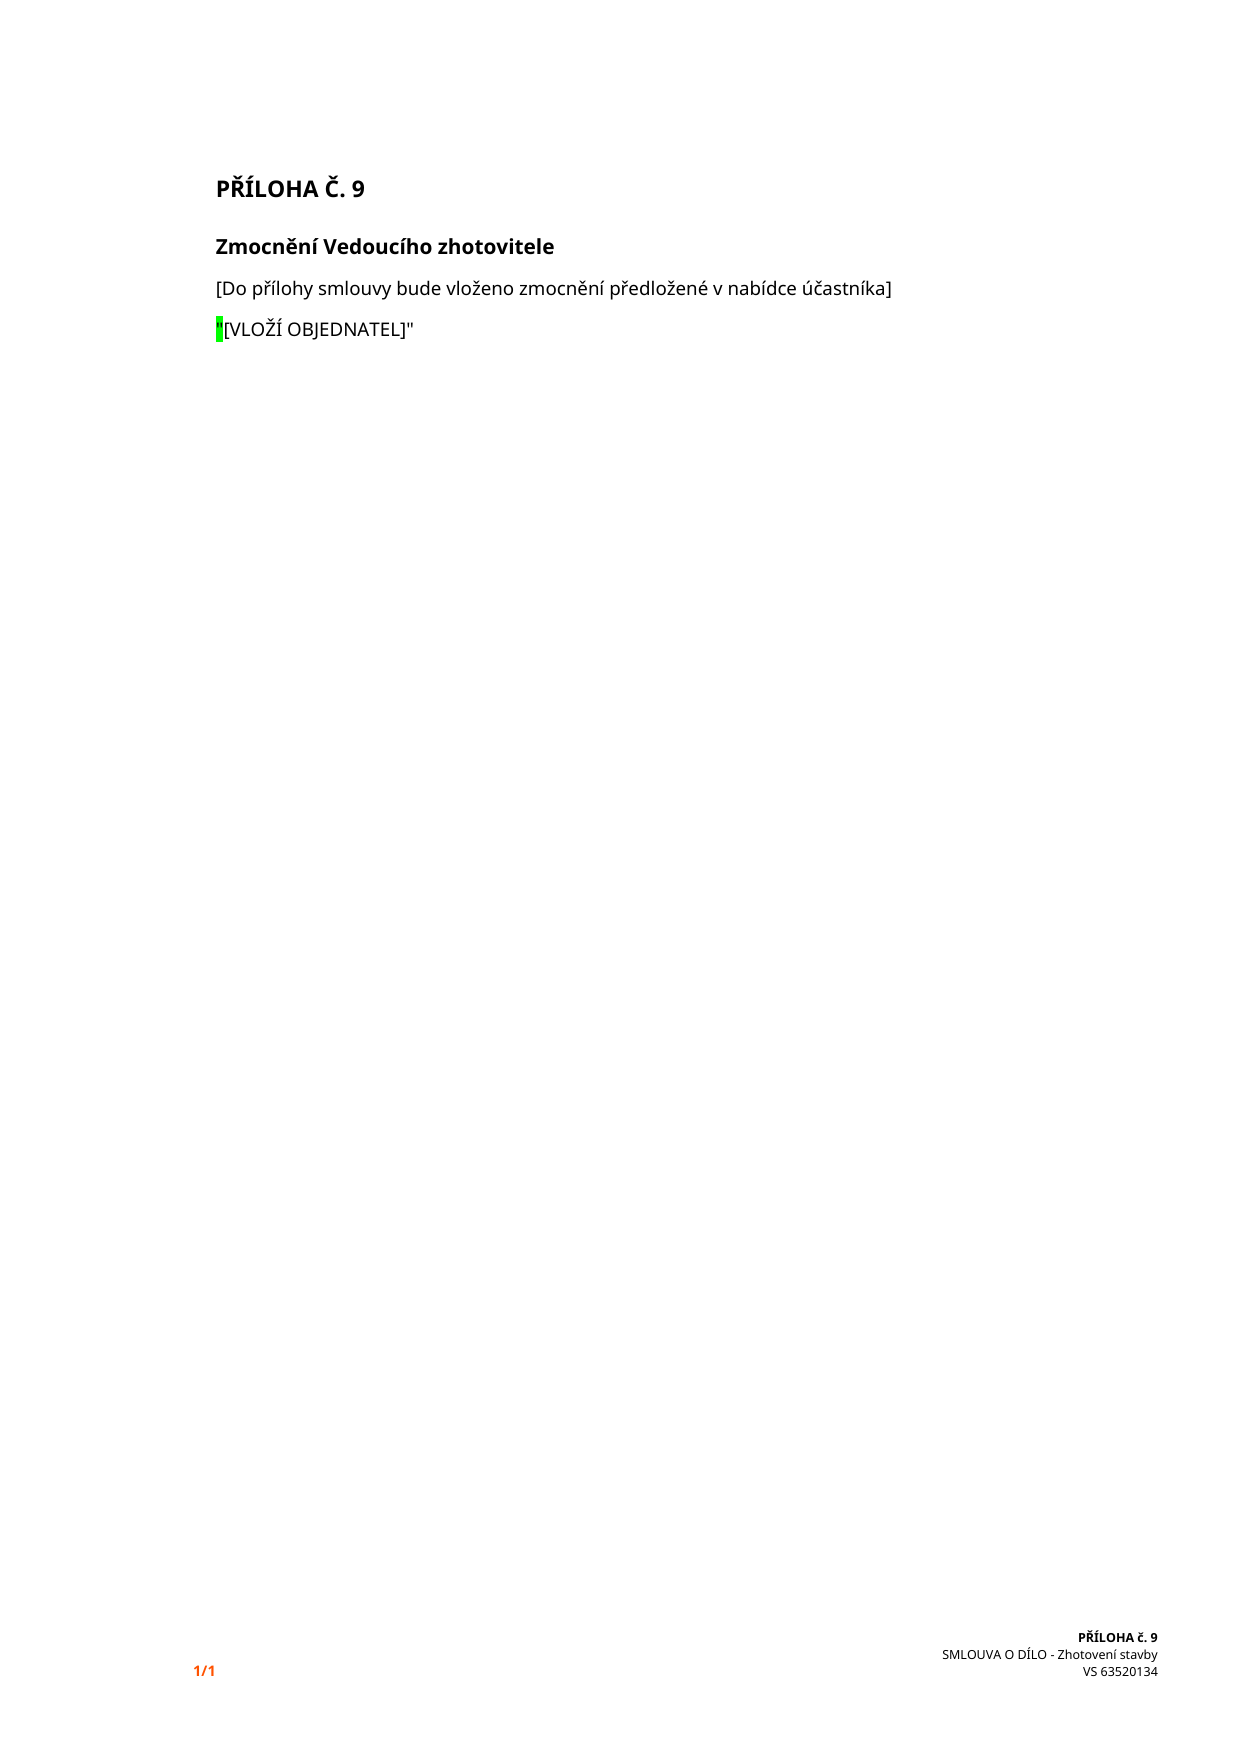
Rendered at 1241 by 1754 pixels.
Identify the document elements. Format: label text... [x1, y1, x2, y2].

text Příloha č. 9 [216, 172, 1093, 204]
text Zmocnění Vedoucího zhotovitele [216, 232, 1093, 260]
text [Do přílohy smlouvy bude vloženo zmocnění předložené v nabídce účastníka] [216, 276, 1093, 301]
